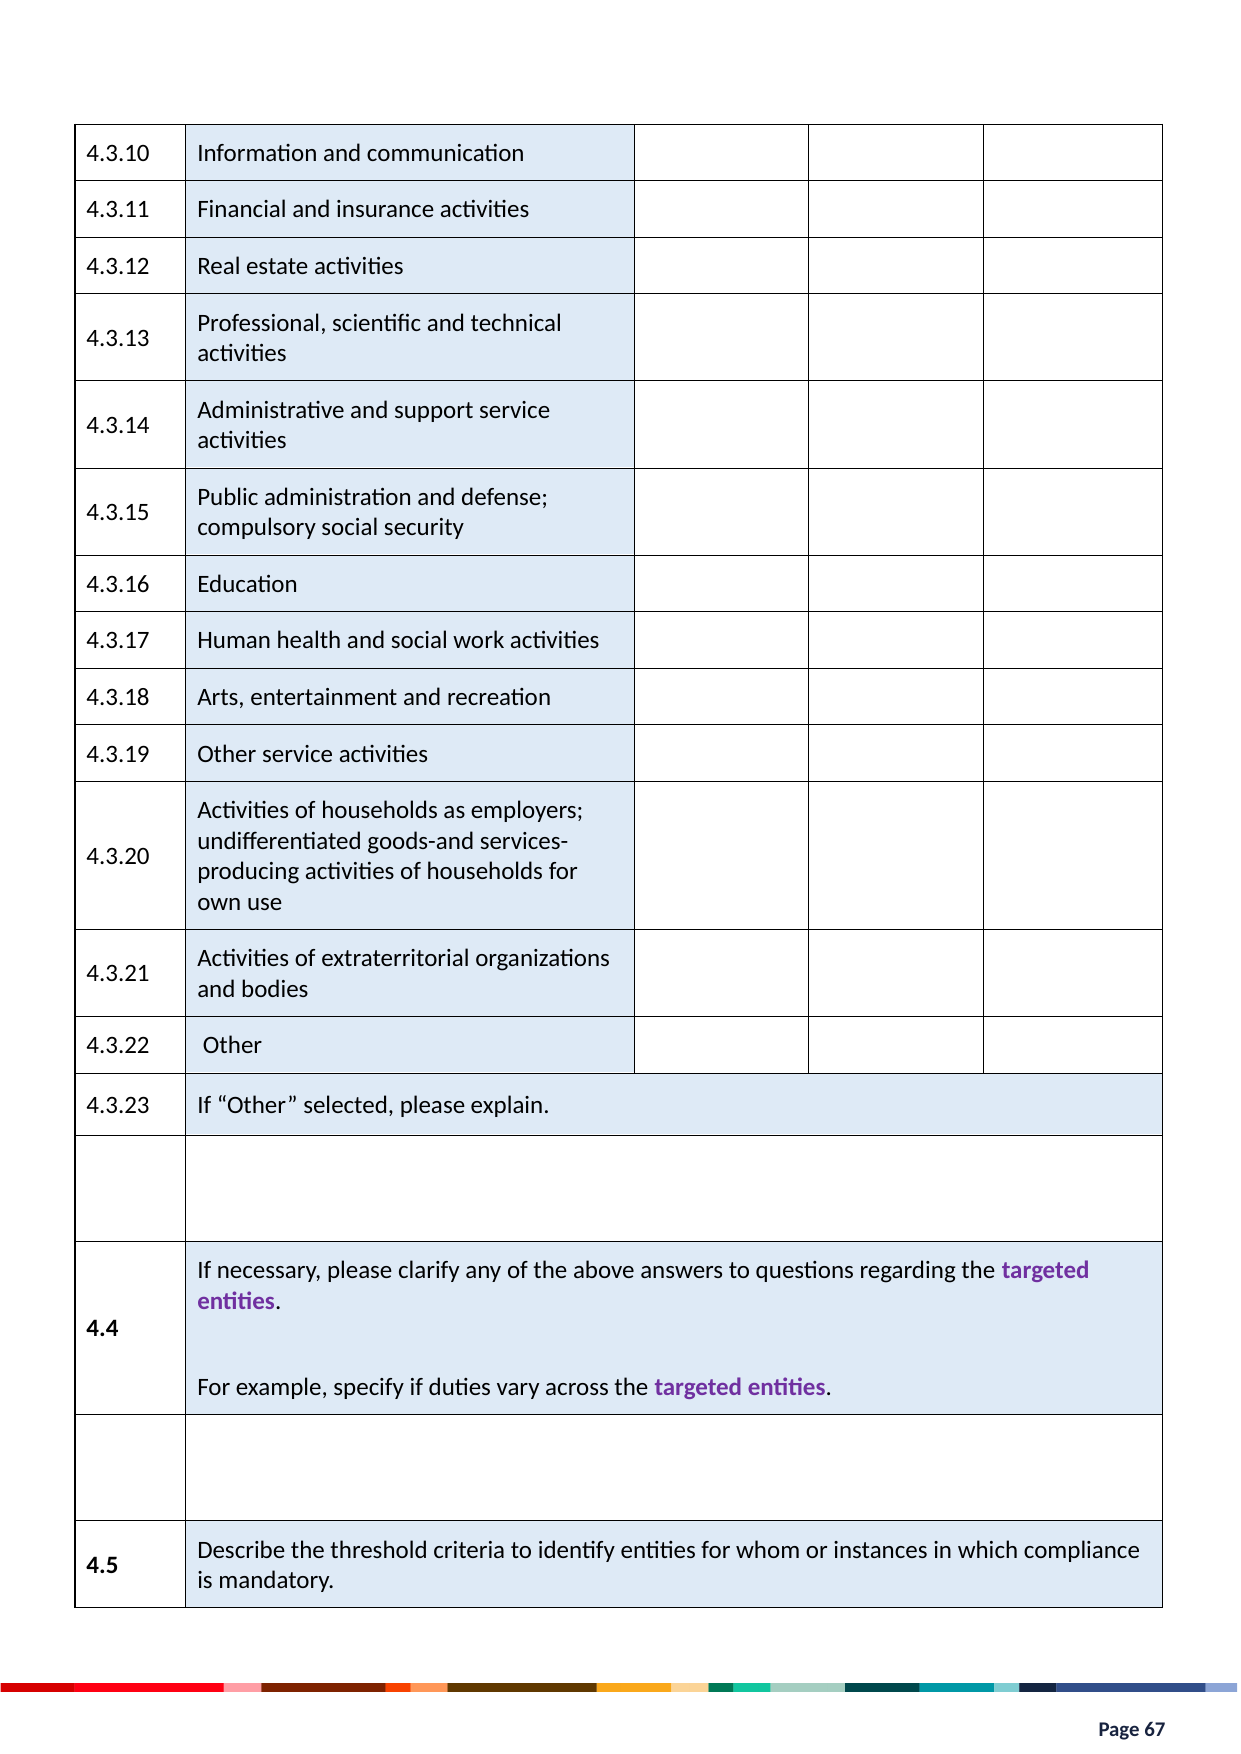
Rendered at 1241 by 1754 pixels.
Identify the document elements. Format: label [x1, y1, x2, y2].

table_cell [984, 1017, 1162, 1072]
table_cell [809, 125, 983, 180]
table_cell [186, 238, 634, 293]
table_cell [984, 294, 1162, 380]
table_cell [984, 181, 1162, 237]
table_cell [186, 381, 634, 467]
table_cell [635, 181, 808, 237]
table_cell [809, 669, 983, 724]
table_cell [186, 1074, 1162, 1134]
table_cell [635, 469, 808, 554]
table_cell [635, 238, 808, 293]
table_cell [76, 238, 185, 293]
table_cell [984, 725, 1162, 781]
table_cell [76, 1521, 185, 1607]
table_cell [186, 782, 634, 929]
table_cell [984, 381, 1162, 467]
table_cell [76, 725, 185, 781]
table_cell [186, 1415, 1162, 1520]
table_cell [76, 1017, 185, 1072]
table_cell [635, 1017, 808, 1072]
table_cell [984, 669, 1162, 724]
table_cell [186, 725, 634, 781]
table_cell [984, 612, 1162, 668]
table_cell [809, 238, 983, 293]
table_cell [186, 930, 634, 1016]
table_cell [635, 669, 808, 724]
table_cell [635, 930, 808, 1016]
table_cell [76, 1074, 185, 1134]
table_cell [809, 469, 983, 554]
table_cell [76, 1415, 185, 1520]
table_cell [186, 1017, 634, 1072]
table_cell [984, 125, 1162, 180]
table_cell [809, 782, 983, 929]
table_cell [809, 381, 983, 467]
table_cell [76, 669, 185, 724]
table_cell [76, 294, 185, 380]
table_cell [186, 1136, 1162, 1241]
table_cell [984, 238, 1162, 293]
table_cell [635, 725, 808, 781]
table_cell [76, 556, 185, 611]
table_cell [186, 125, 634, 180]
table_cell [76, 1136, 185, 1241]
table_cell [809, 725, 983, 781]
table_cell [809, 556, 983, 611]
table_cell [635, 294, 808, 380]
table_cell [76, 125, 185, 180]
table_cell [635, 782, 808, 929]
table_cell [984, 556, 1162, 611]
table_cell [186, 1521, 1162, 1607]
picture [0, 1683, 1236, 1692]
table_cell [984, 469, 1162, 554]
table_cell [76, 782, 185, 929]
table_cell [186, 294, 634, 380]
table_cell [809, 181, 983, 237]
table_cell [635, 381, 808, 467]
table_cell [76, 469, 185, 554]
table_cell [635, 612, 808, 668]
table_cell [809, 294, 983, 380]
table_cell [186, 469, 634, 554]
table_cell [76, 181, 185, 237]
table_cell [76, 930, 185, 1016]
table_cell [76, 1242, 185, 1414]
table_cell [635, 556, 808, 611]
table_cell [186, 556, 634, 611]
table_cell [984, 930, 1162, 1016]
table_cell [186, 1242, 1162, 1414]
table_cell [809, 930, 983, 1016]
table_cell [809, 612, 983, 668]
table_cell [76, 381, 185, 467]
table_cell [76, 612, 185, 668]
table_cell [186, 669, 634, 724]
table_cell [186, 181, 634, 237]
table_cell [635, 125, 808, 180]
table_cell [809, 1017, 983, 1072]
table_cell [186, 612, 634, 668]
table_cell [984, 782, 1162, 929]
